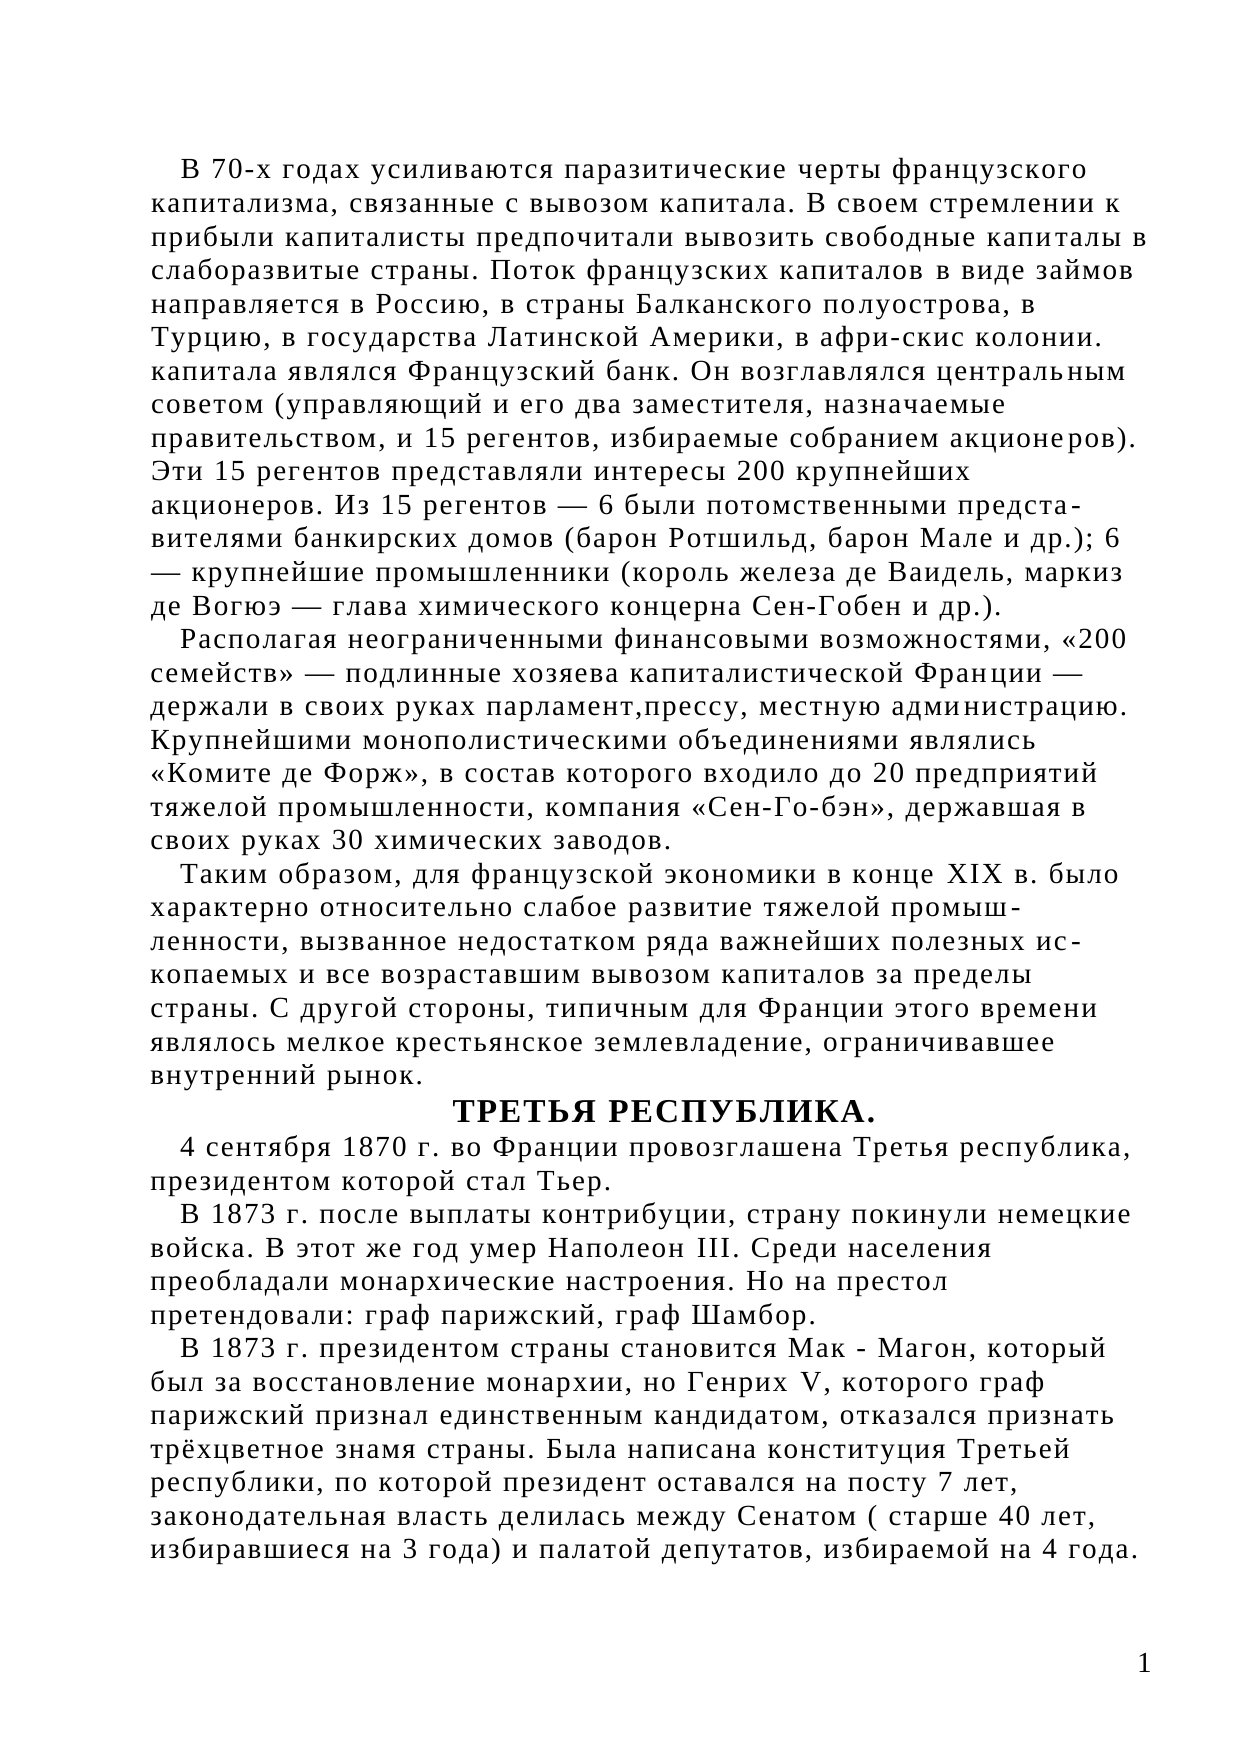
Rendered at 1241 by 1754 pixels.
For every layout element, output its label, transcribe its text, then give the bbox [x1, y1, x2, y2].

text Располагая неограниченными финансовыми возможностями, «200 семейств» — подлинные хозяева капиталистической Франции — держали в своих руках парламент,прессу, местную администрацию. Крупнейшими монополистическими объединениями являлись «Комите де Форж», в состав которого входило до 20 предприятий тяжелой промышленности, компания «Сен-Го-бэн», державшая в своих руках 30 химических заводов. [150, 621, 1151, 856]
text В 70-х годах усиливаются паразитические черты французского капитализма, связанные с вывозом капитала. В своем стремлении к прибыли капиталисты предпочитали вывозить свободные капиталы в слаборазвитые страны. Поток французских капиталов в виде займов направляется в Россию, в страны Балканского полуострова, в Турцию, в государства Латинской Америки, в афри-скис колонии. капитала являлся Французский банк. Он возглавлялся центральным советом (управляющий и его два заместителя, назначаемые правительством, и 15 регентов, избираемые собранием акционеров). Эти 15 регентов представляли интересы 200 крупнейших акционеров. Из 15 регентов — 6 были потомственными представителями банкирских домов (барон Ротшильд, барон Мале и др.); 6 — крупнейшие промышленники (король железа де Ваидель, маркиз де Вогюэ — глава химического концерна Сен-Гобен и др.). [151, 152, 1152, 621]
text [150, 1330, 1148, 1565]
text 4 сентября 1870 г. во Франции провозглашена Третья республика, президентом которой стал Тьер. [150, 1129, 1148, 1196]
text ТРЕТЬЯ РЕСПУБЛИКА. [150, 1091, 1148, 1129]
text В 1873 г. после выплаты контрибуции, страну покинули немецкие войска. В этот же год умер Наполеон III. Среди населения преобладали монархические настроения. Но на престол претендовали: граф парижский, граф Шамбор. [150, 1196, 1148, 1330]
text Таким образом, для французской экономики в конце XIX в. было характерно относительно слабое развитие тяжелой промышленности, вызванное недостатком ряда важнейших полезных ископаемых и все возраставшим вывозом капиталов за пределы страны. С другой стороны, типичным для Франции этого времени являлось мелкое крестьянское землевладение, ограничивавшее внутренний рынок. [150, 856, 1148, 1091]
